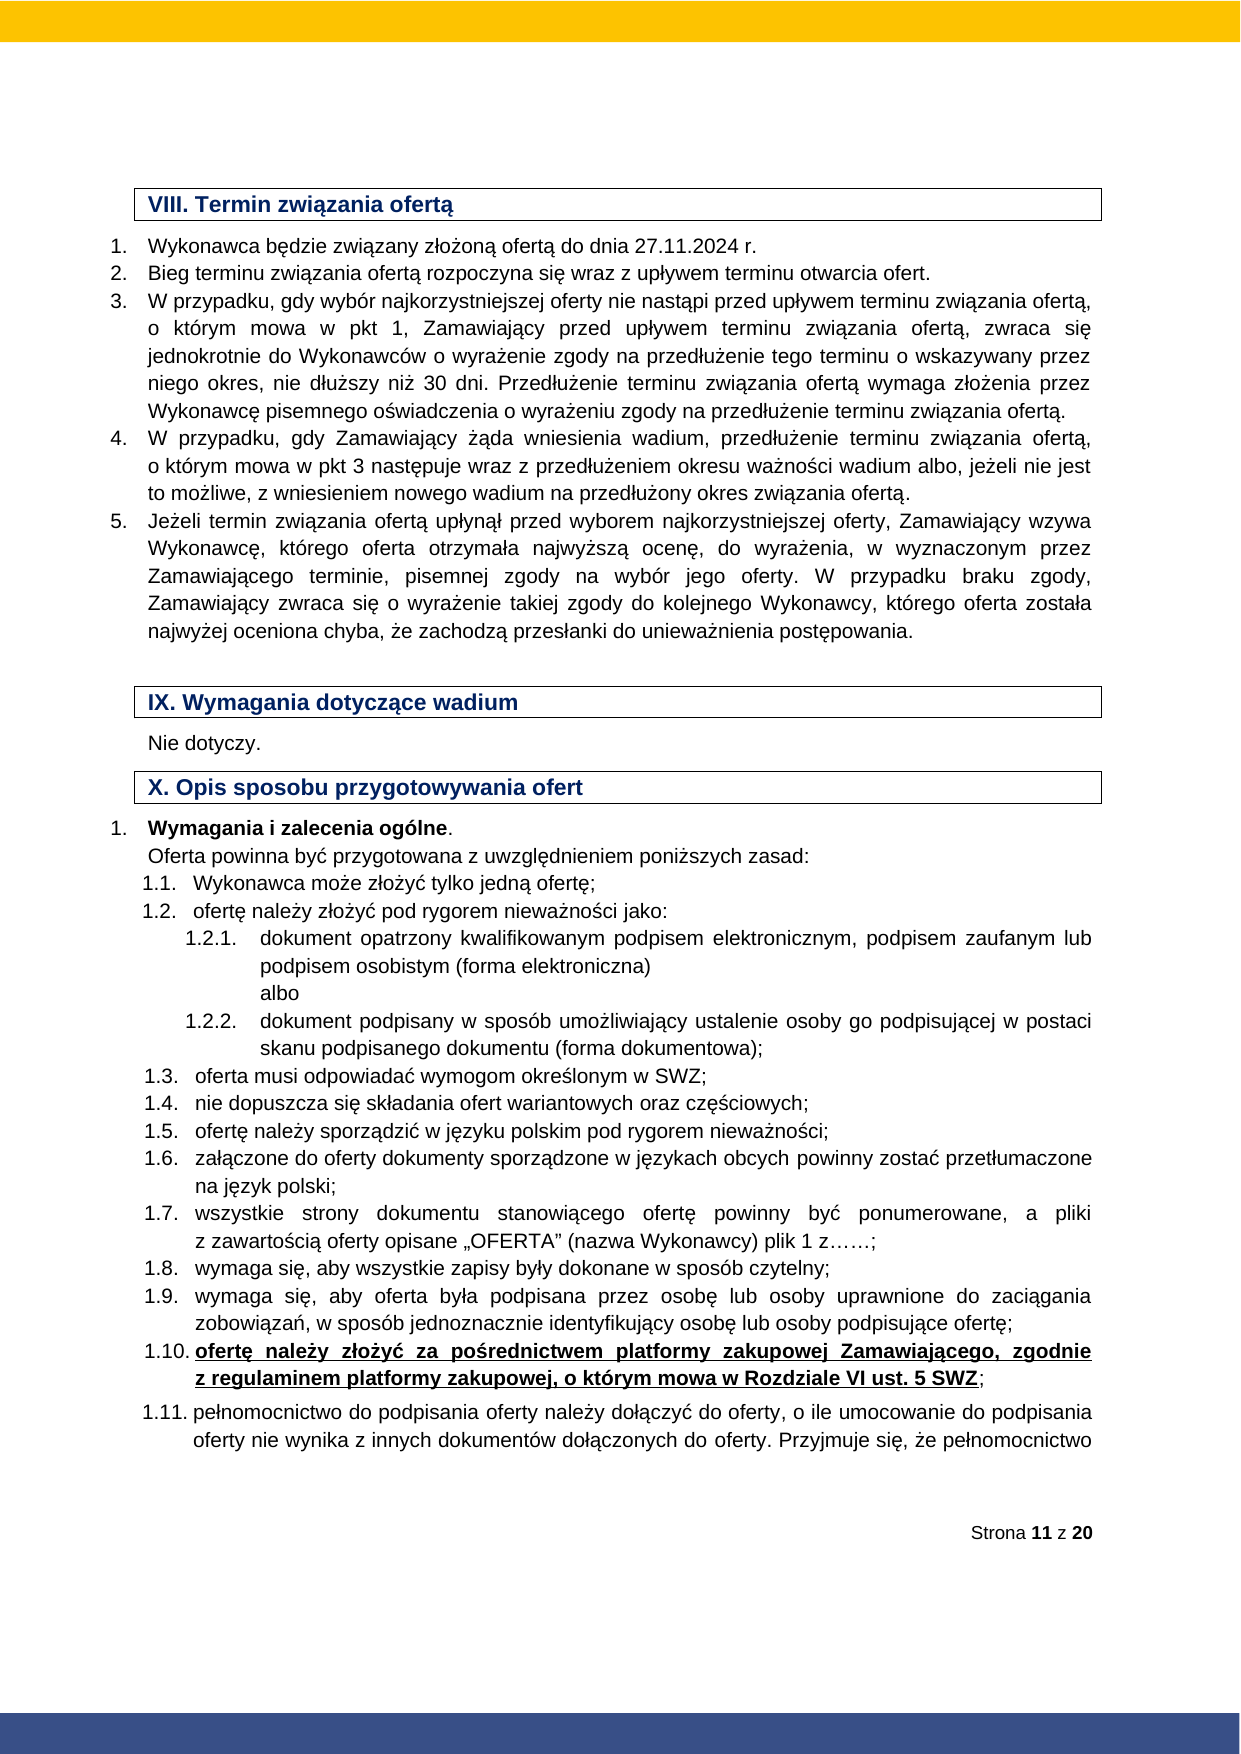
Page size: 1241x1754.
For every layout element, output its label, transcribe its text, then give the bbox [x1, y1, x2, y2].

subtitle IX. Wymagania dotyczące wadium [135, 687, 1101, 717]
subtitle VIII. Termin związania ofertą [135, 189, 1101, 220]
list nie dopuszcza się składania ofert wariantowych oraz częściowych; [144, 1091, 1092, 1115]
list W przypadku, gdy Zamawiający żąda wniesienia wadium, przedłużenie terminu związania ofertą, o którym mowa w pkt 3 następuje wraz z przedłużeniem okresu ważności wadium albo, jeżeli nie jest to możliwe, z wniesieniem nowego wadium na przedłużony okres związania ofertą. [110, 426, 1092, 505]
list W przypadku, gdy wybór najkorzystniejszej oferty nie nastąpi przed upływem terminu związania ofertą, o którym mowa w pkt 1, Zamawiający przed upływem terminu związania ofertą, zwraca się jednokrotnie do Wykonawców o wyrażenie zgody na przedłużenie tego terminu o wskazywany przez niego okres, nie dłuższy niż 30 dni. Przedłużenie terminu związania ofertą wymaga złożenia przez Wykonawcę pisemnego oświadczenia o wyrażeniu zgody na przedłużenie terminu związania ofertą. [110, 288, 1092, 422]
list dokument opatrzony kwalifikowanym podpisem elektronicznym, podpisem zaufanym lub podpisem osobistym (forma elektroniczna) [185, 926, 1092, 978]
list ofertę należy złożyć pod rygorem nieważności jako: [142, 899, 1092, 923]
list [142, 1400, 1092, 1451]
list wymaga się, aby wszystkie zapisy były dokonane w sposób czytelny; [144, 1256, 1092, 1280]
list wszystkie strony dokumentu stanowiącego ofertę powinny być ponumerowane, a pliki z zawartością oferty opisane „OFERTA” (nazwa Wykonawcy) plik 1 z……; [144, 1201, 1092, 1253]
list Jeżeli termin związania ofertą upłynął przed wyborem najkorzystniejszej oferty, Zamawiający wzywa Wykonawcę, którego oferta otrzymała najwyższą ocenę, do wyrażenia, w wyznaczonym przez Zamawiającego terminie, pisemnej zgody na wybór jego oferty. W przypadku braku zgody, Zamawiający zwraca się o wyrażenie takiej zgody do kolejnego Wykonawcy, którego oferta została najwyżej oceniona chyba, że zachodzą przesłanki do unieważnienia postępowania. [110, 508, 1092, 642]
subtitle X. Opis sposobu przygotowywania ofert [135, 772, 1101, 803]
list Wykonawca będzie związany złożoną ofertą do dnia 27.11.2024 r. [110, 233, 1092, 257]
list Wykonawca może złożyć tylko jedną ofertę; [142, 871, 1092, 895]
list dokument podpisany w sposób umożliwiający ustalenie osoby go podpisującej w postaci skanu podpisanego dokumentu (forma dokumentowa); [185, 1009, 1092, 1060]
text Oferta powinna być przygotowana z uwzględnieniem poniższych zasad: [148, 844, 1092, 868]
list ofertę należy sporządzić w języku polskim pod rygorem nieważności; [144, 1119, 1092, 1143]
list oferta musi odpowiadać wymogom określonym w SWZ; [144, 1064, 1092, 1088]
list Bieg terminu związania ofertą rozpoczyna się wraz z upływem terminu otwarcia ofert. [110, 261, 1092, 285]
text albo [260, 981, 1092, 1005]
list załączone do oferty dokumenty sporządzone w językach obcych powinny zostać przetłumaczone na język polski; [144, 1146, 1092, 1198]
list ofertę należy złożyć za pośrednictwem platformy zakupowej Zamawiającego, zgodnie z regulaminem platformy zakupowej, o którym mowa w Rozdziale VI ust. 5 SWZ; [144, 1339, 1092, 1390]
list wymaga się, aby oferta była podpisana przez osobę lub osoby uprawnione do zaciągania zobowiązań, w sposób jednoznacznie identyfikujący osobę lub osoby podpisujące ofertę; [144, 1284, 1092, 1335]
text Nie dotyczy. [148, 731, 1092, 755]
list Wymagania i zalecenia ogólne. [110, 816, 1092, 840]
